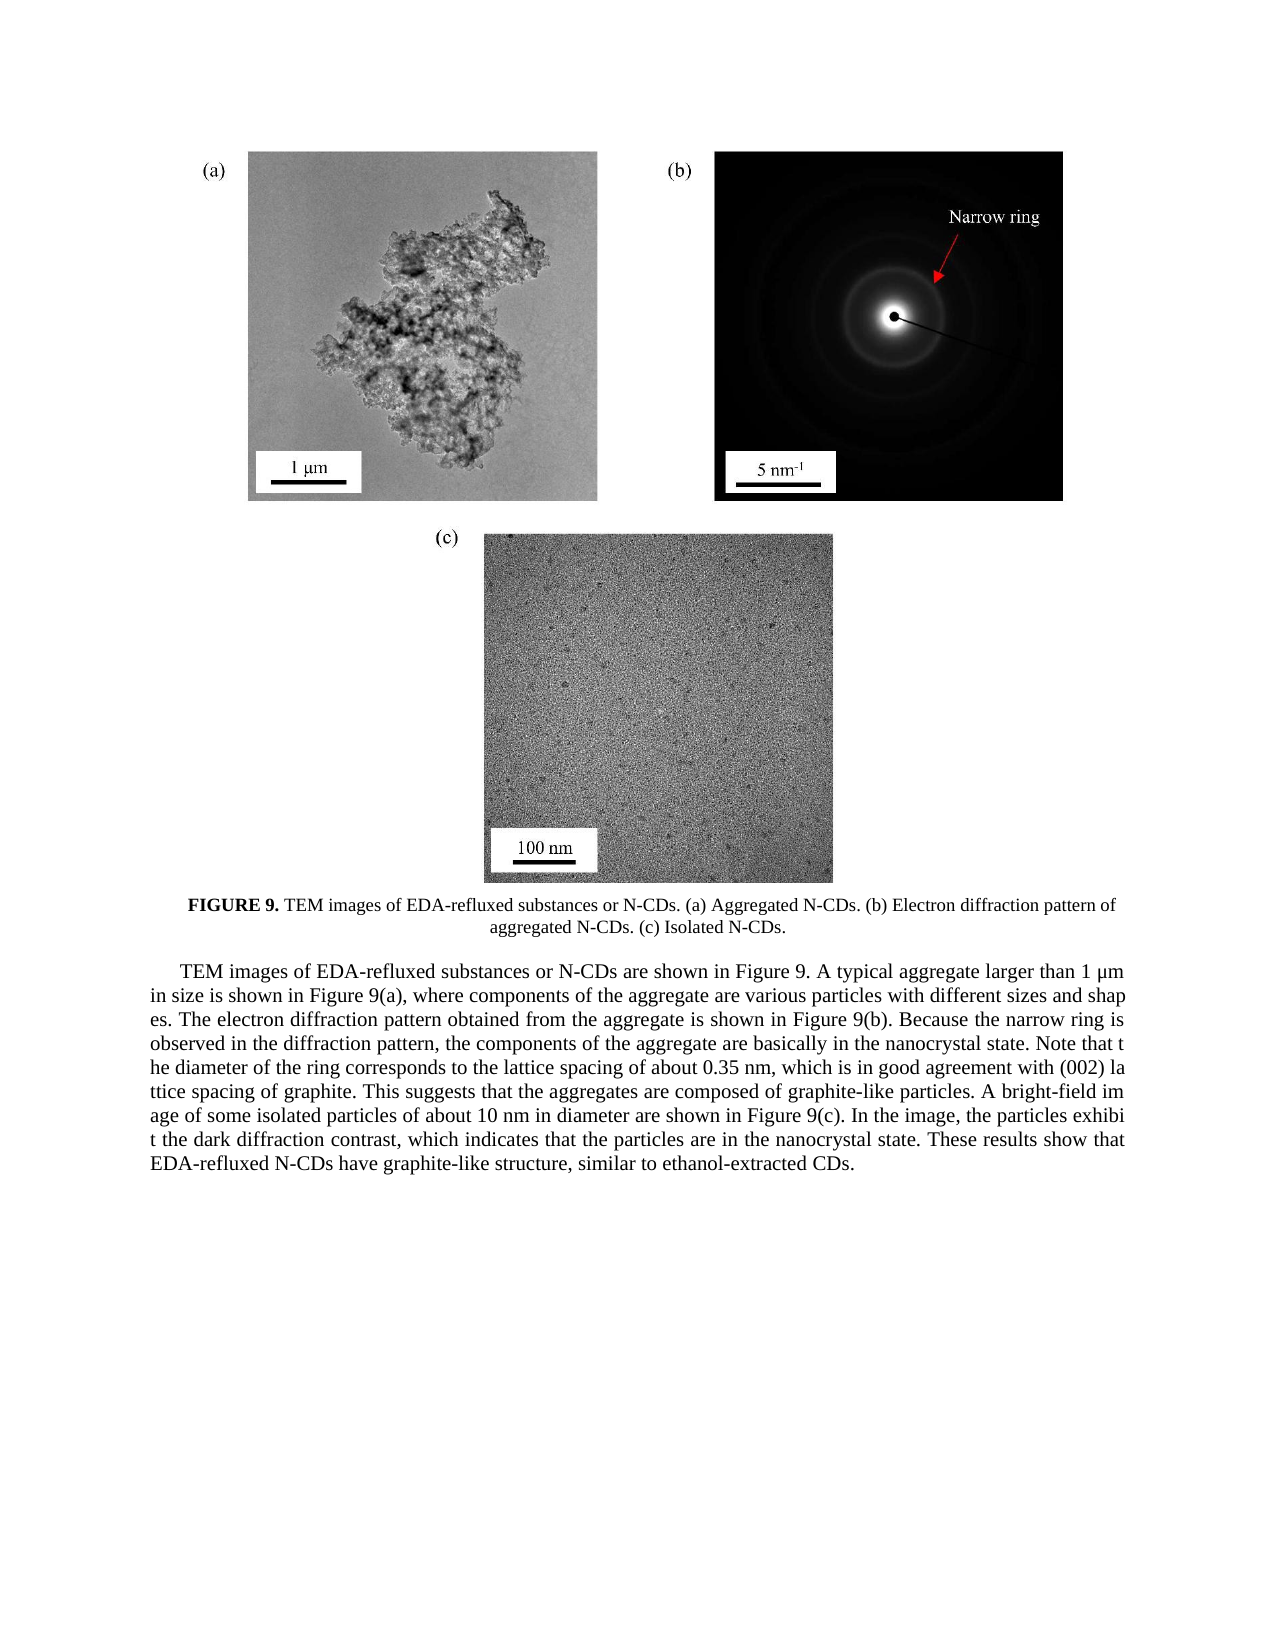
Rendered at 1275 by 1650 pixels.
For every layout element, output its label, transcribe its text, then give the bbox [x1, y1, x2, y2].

text TEM images of EDA-refluxed substances or N-CDs are shown in Figure 9. A typical aggregate larger than 1 μm in size is shown in Figure 9(a), where components of the aggregate are various particles with different sizes and shapes. The electron diffraction pattern obtained from the aggregate is shown in Figure 9(b). Because the narrow ring is observed in the diffraction pattern, the components of the aggregate are basically in the nanocrystal state. Note that the diameter of the ring corresponds to the lattice spacing of about 0.35 nm, which is in good agreement with (002) lattice spacing of graphite. This suggests that the aggregates are composed of graphite-like particles. A bright-field image of some isolated particles of about 10 nm in diameter are shown in Figure 9(c). In the image, the particles exhibit the dark diffraction contrast, which indicates that the particles are in the nanocrystal state. These results show that EDA-refluxed N-CDs have graphite-like structure, similar to ethanol-extracted CDs. [150, 959, 1126, 1175]
picture [201, 150, 1067, 883]
text aggregated N-CDs. (c) Isolated N-CDs. [339, 916, 937, 937]
text FIGURE 9. TEM images of EDA-refluxed substances or N-CDs. (a) Aggregated N-CDs. (b) Electron diffraction pattern of [185, 894, 1119, 916]
